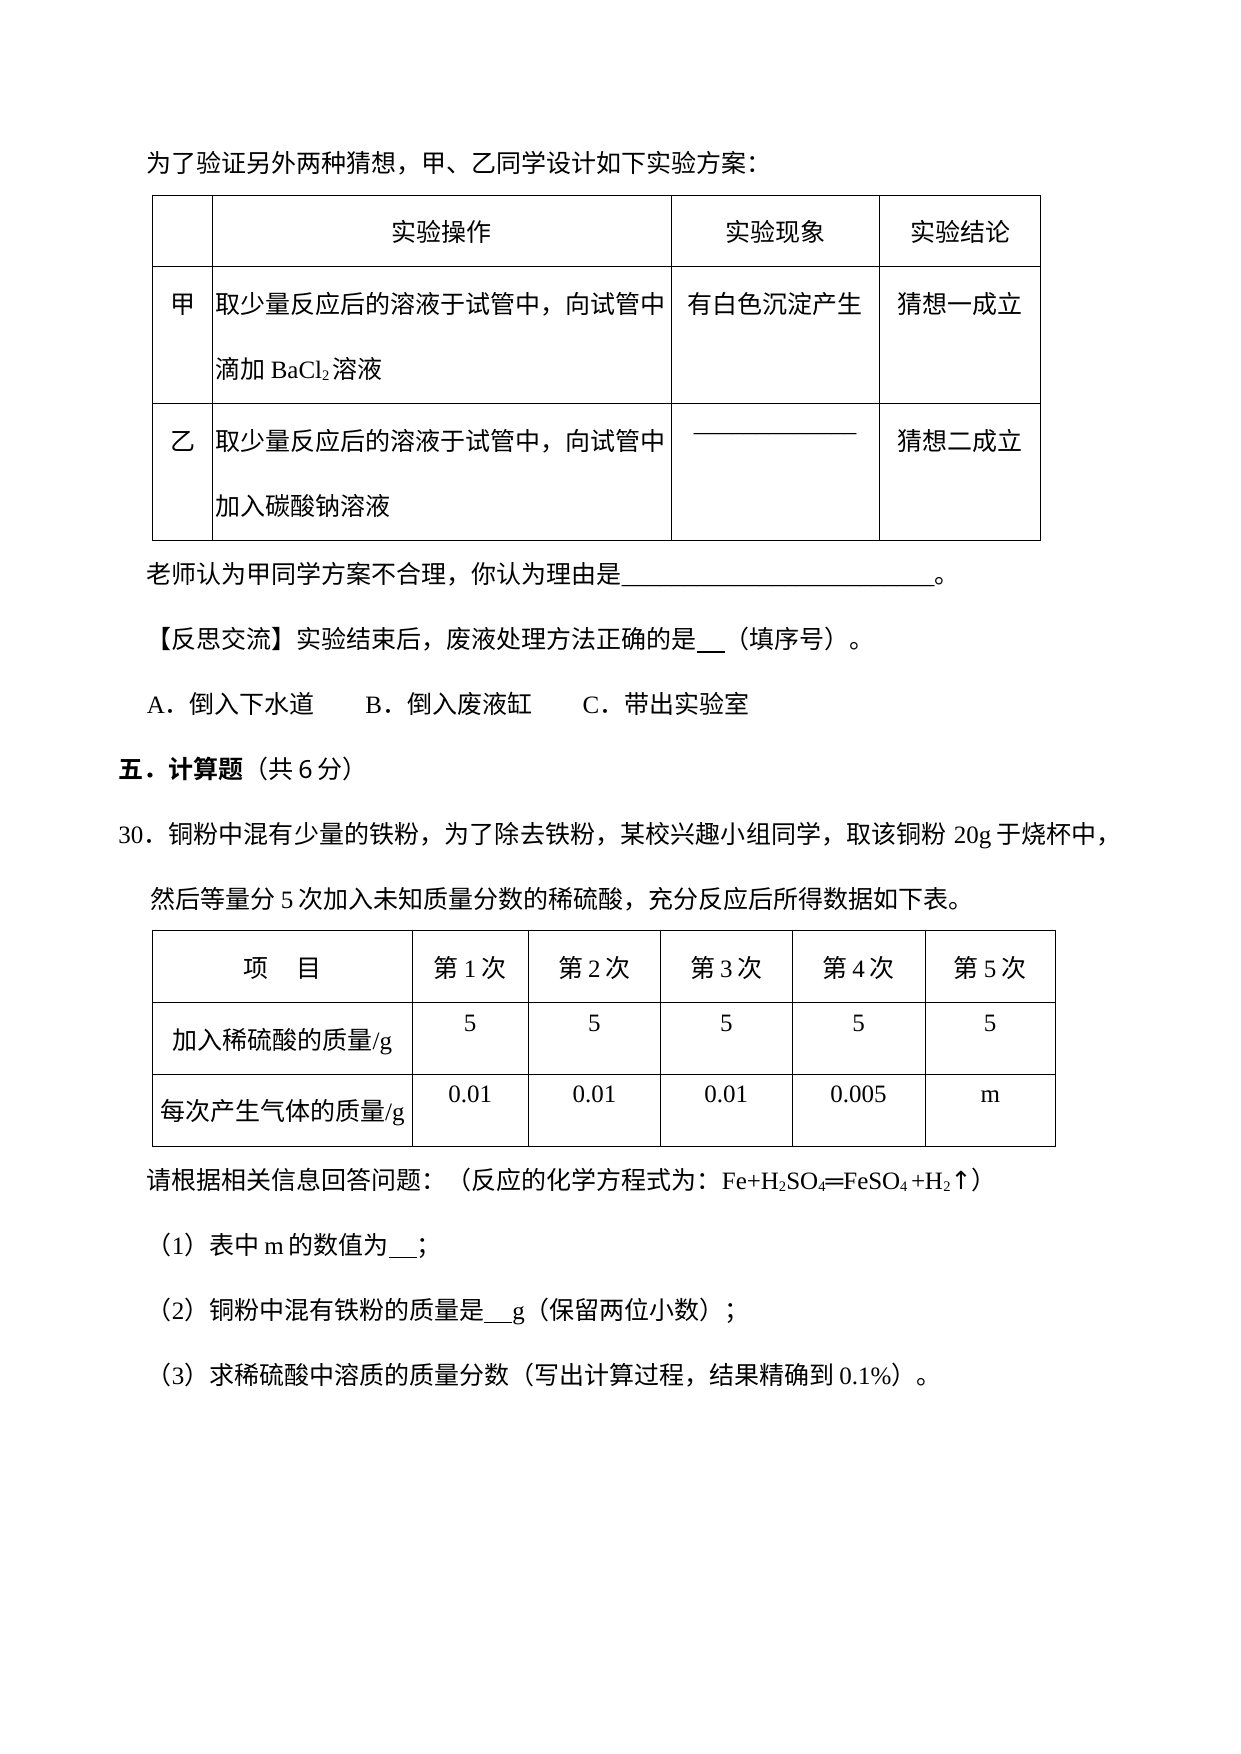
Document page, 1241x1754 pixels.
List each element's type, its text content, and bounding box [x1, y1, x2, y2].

text （1）表中m的数值为 ； [147, 1211, 1122, 1276]
table_cell 5 [793, 1003, 925, 1074]
table_header 实验现象 [672, 196, 879, 266]
table_cell 5 [529, 1003, 660, 1074]
text 老师认为甲同学方案不合理，你认为理由是_________________________。 [147, 540, 1122, 605]
table_header 第4次 [793, 931, 925, 1002]
table_header 项 目 [153, 931, 412, 1002]
table_header 第3次 [661, 931, 792, 1002]
table_header 第2次 [529, 931, 660, 1002]
table_cell 乙 [153, 404, 212, 540]
table_cell 取少量反应后的溶液于试管中，向试管中加入碳酸钠溶液 [213, 404, 671, 540]
text 30．铜粉中混有少量的铁粉，为了除去铁粉，某校兴趣小组同学，取该铜粉20g于烧杯中，然后等量分5次加入未知质量分数的稀硫酸，充分反应后所得数据如下表。 [118, 800, 1122, 930]
table_cell 0.01 [529, 1075, 660, 1146]
table_cell 5 [926, 1003, 1055, 1074]
text 为了验证另外两种猜想，甲、乙同学设计如下实验方案： [147, 129, 1122, 194]
table_header 第5次 [926, 931, 1055, 1002]
text 五．计算题（共6分） [118, 735, 1122, 800]
table_cell m [926, 1075, 1055, 1146]
table_header [153, 196, 212, 266]
table_cell 甲 [153, 267, 212, 403]
table_cell 有白色沉淀产生 [672, 267, 879, 403]
table_cell 0.01 [661, 1075, 792, 1146]
table_cell 取少量反应后的溶液于试管中，向试管中滴加BaCl2溶液 [213, 267, 671, 403]
text A．倒入下水道 B．倒入废液缸 C．带出实验室 [147, 670, 1122, 735]
table_cell 5 [661, 1003, 792, 1074]
table_cell 加入稀硫酸的质量/g [153, 1003, 412, 1074]
table_header 实验结论 [880, 196, 1040, 266]
table_header 实验操作 [213, 196, 671, 266]
table_cell 5 [413, 1003, 528, 1074]
table_header 第1次 [413, 931, 528, 1002]
text 【反思交流】实验结束后，废液处理方法正确的是 （填序号）。 [147, 605, 1122, 670]
table_cell 每次产生气体的质量/g [153, 1075, 412, 1146]
table_cell 0.005 [793, 1075, 925, 1146]
table_cell 猜想一成立 [880, 267, 1040, 403]
text （2）铜粉中混有铁粉的质量是 g（保留两位小数）； [147, 1276, 1122, 1341]
table_cell 0.01 [413, 1075, 528, 1146]
text 请根据相关信息回答问题：（反应的化学方程式为：Fe+H2SO4═FeSO4 +H2↑） [147, 1146, 1122, 1211]
table_cell 猜想二成立 [880, 404, 1040, 540]
text （3）求稀硫酸中溶质的质量分数（写出计算过程，结果精确到0.1%）。 [147, 1341, 1122, 1406]
table_cell _____________ [672, 404, 879, 540]
